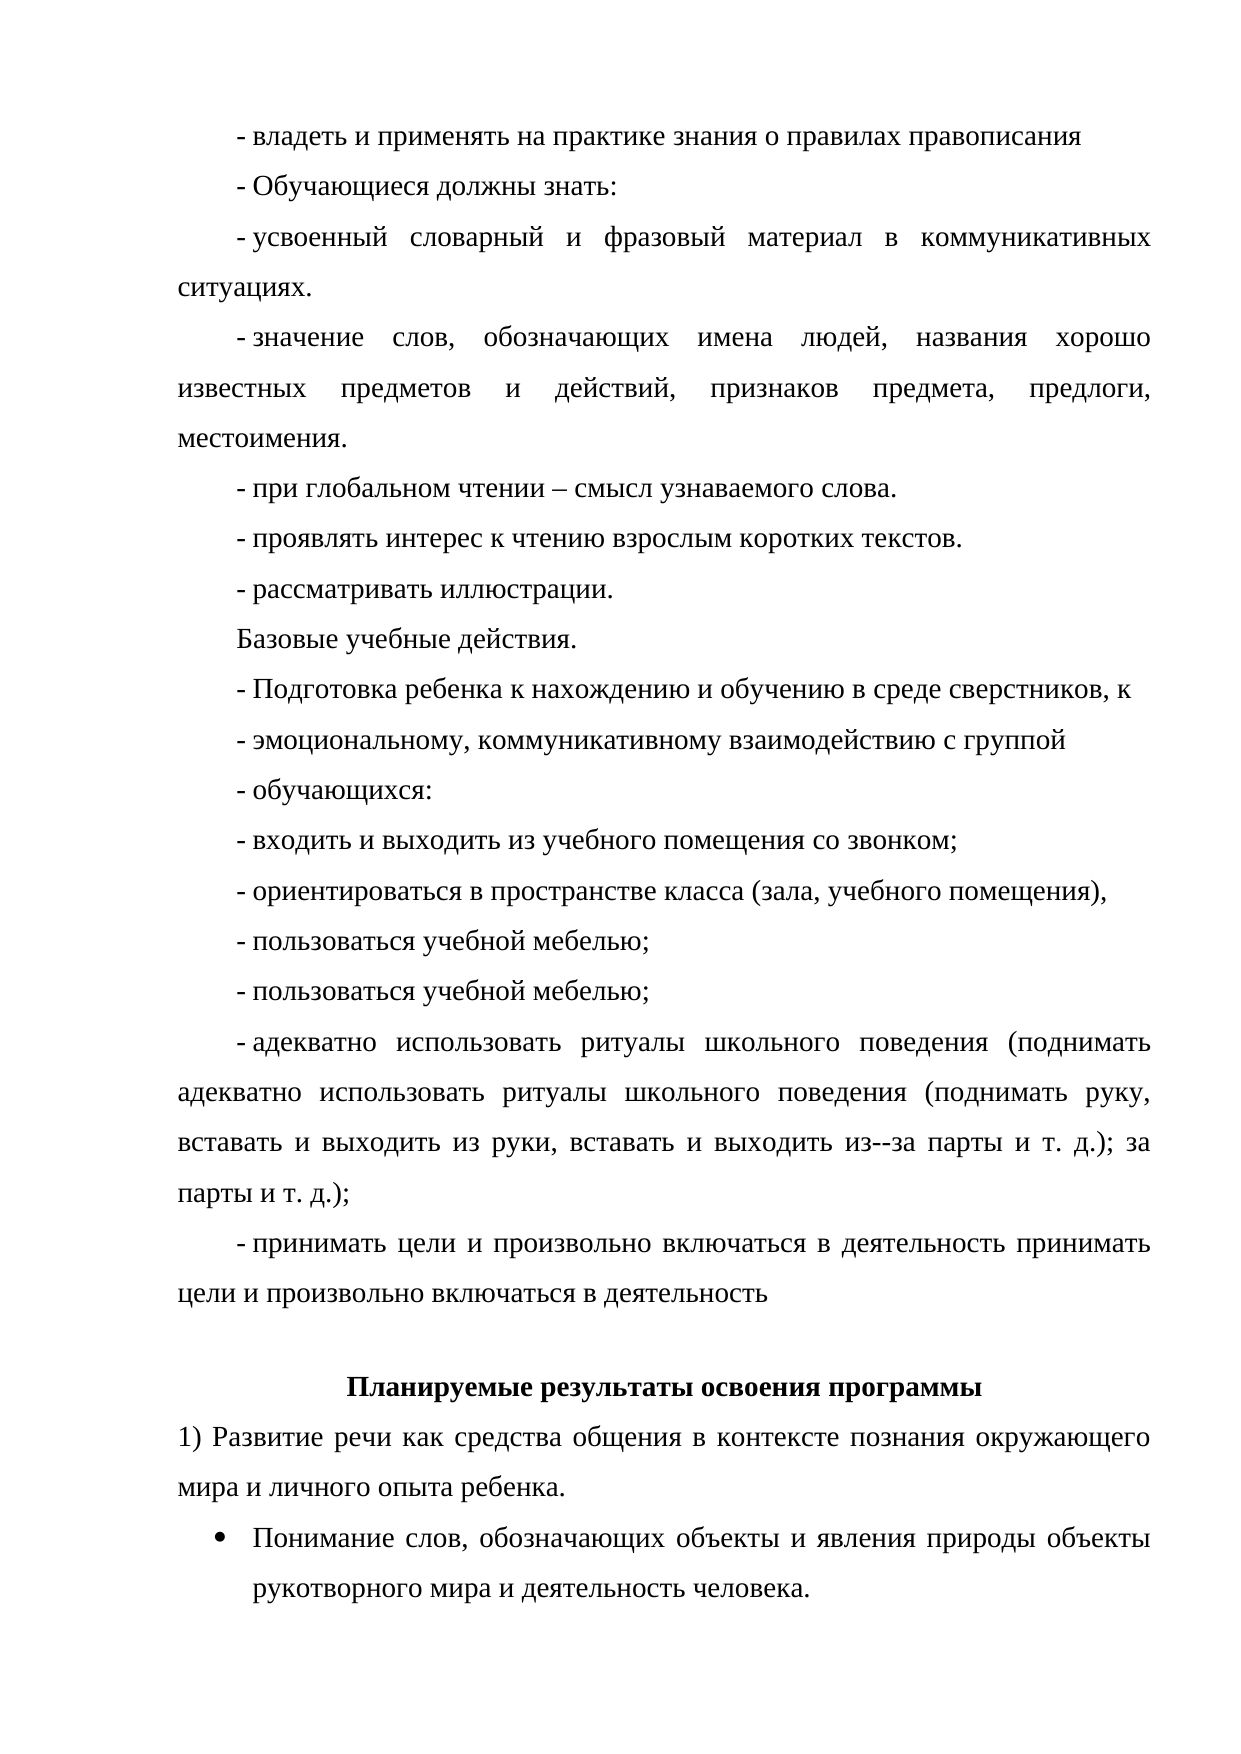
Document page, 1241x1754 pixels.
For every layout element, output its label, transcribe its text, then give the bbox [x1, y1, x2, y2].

list рассматривать иллюстрации. [177, 571, 1152, 604]
list адекватно использовать ритуалы школьного поведения (поднимать адекватно использовать ритуалы школьного поведения (поднимать руку, вставать и выходить из руки, вставать и выходить из--за парты и т. д.); за парты и т. д.); [177, 1024, 1152, 1208]
list пользоваться учебной мебелью; [177, 923, 1152, 957]
list пользоваться учебной мебелью; [177, 973, 1152, 1007]
list Понимание слов, обозначающих объекты и явления природы объекты рукотворного мира и деятельность человека. [215, 1520, 1152, 1604]
list ориентироваться в пространстве класса (зала, учебного помещения), [177, 873, 1152, 906]
list усвоенный словарный и фразовый материал в коммуникативных ситуациях. [177, 219, 1152, 303]
list Подготовка ребенка к нахождению и обучению в среде сверстников, к [177, 672, 1152, 705]
list обучающихся: [177, 772, 1152, 806]
list проявлять интерес к чтению взрослым коротких текстов. [177, 521, 1152, 554]
list входить и выходить из учебного помещения со звонком; [177, 822, 1152, 856]
text Планируемые результаты освоения программы [177, 1369, 1152, 1402]
list владеть и применять на практике знания о правилах правописания [177, 118, 1152, 152]
list Базовые учебные действия. [177, 621, 1152, 655]
list Обучающиеся должны знать: [177, 168, 1152, 202]
list эмоциональному, коммуникативному взаимодействию с группой [177, 722, 1152, 755]
list при глобальном чтении – смысл узнаваемого слова. [177, 470, 1152, 504]
list принимать цели и произвольно включаться в деятельность принимать цели и произвольно включаться в деятельность [177, 1225, 1152, 1309]
list значение слов, обозначающих имена людей, названия хорошо известных предметов и действий, признаков предмета, предлоги, местоимения. [177, 319, 1152, 453]
text 1) Развитие речи как средства общения в контексте познания окружающего мира и личного опыта ребенка. [177, 1419, 1152, 1503]
